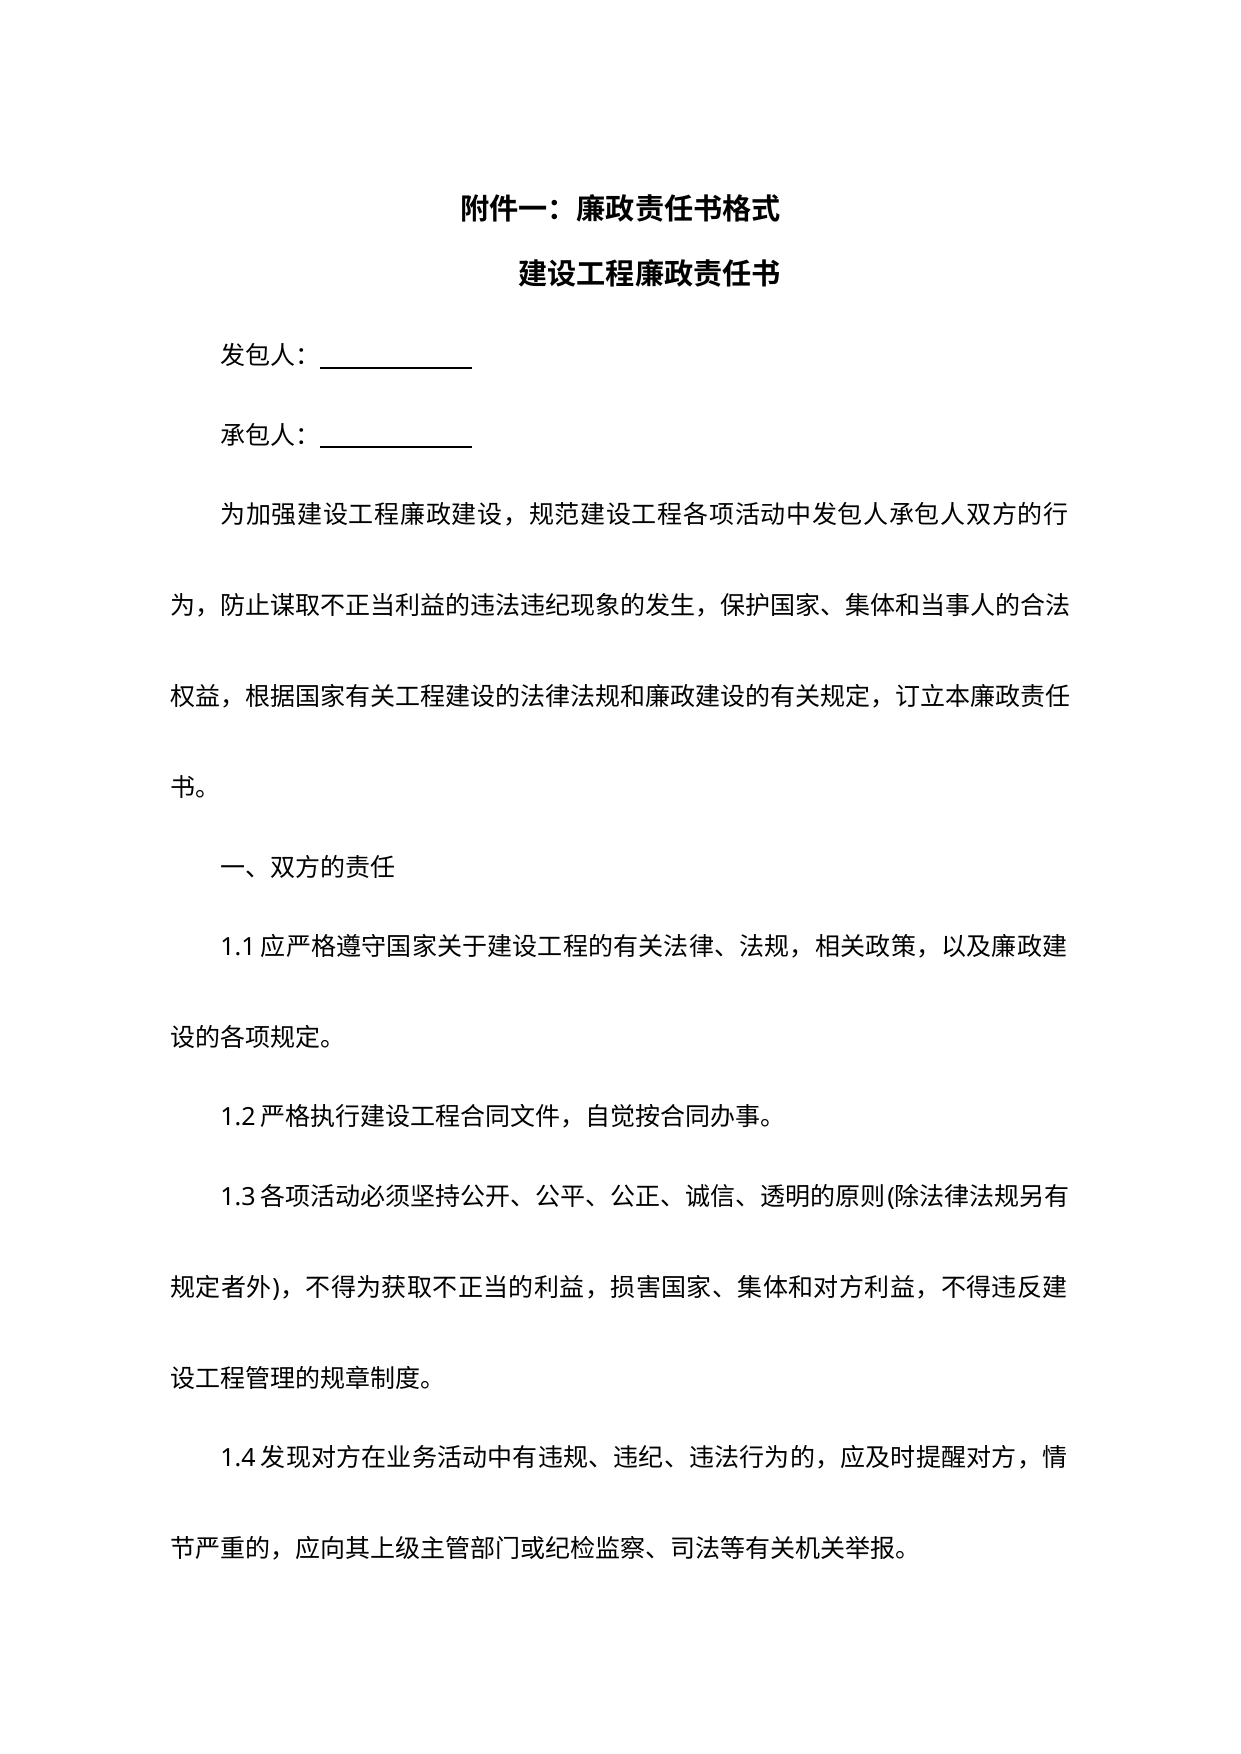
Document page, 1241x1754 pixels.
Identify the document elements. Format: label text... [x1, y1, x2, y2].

text 发包人： [170, 321, 1070, 386]
text 为加强建设工程廉政建设，规范建设工程各项活动中发包人承包人双方的行为，防止谋取不正当利益的违法违纪现象的发生，保护国家、集体和当事人的合法权益，根据国家有关工程建设的法律法规和廉政建设的有关规定，订立本廉政责任书。 [170, 480, 1070, 818]
text 一、双方的责任 [170, 833, 1070, 898]
text 1.2严格执行建设工程合同文件，自觉按合同办事。 [170, 1082, 1070, 1147]
text 附件一：廉政责任书格式 [170, 174, 1070, 239]
text 建设工程廉政责任书 [170, 239, 1070, 304]
text 1.3各项活动必须坚持公开、公平、公正、诚信、透明的原则(除法律法规另有规定者外)，不得为获取不正当的利益，损害国家、集体和对方利益，不得违反建设工程管理的规章制度。 [170, 1162, 1070, 1409]
text 承包人： [170, 401, 1070, 466]
text 1.1应严格遵守国家关于建设工程的有关法律、法规，相关政策，以及廉政建设的各项规定。 [170, 912, 1070, 1068]
text 1.4发现对方在业务活动中有违规、违纪、违法行为的，应及时提醒对方，情节严重的，应向其上级主管部门或纪检监察、司法等有关机关举报。 [170, 1423, 1070, 1579]
